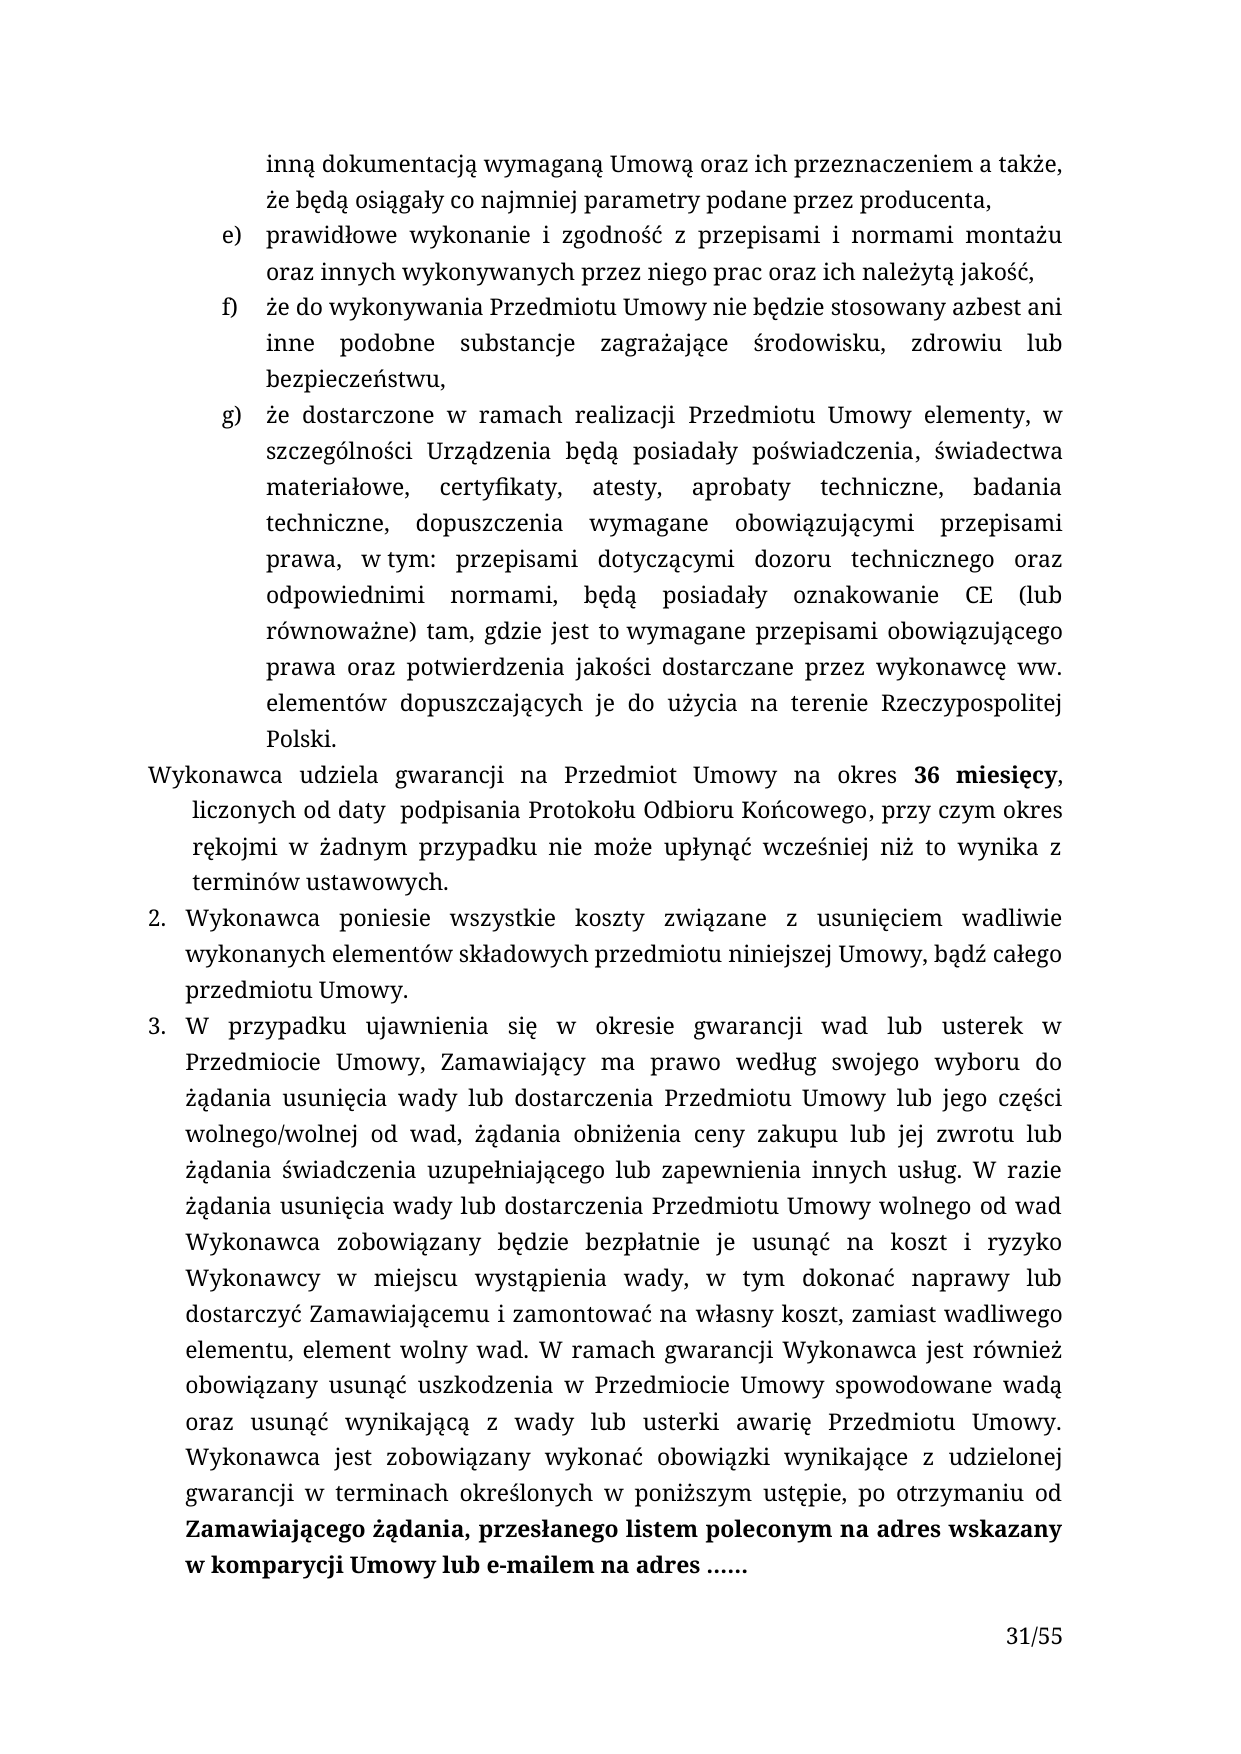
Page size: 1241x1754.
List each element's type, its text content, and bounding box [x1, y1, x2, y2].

list W przypadku ujawnienia się w okresie gwarancji wad lub usterek w Przedmiocie Umowy, Zamawiający ma prawo według swojego wyboru do żądania usunięcia wady lub dostarczenia Przedmiotu Umowy lub jego części wolnego/wolnej od wad, żądania obniżenia ceny zakupu lub jej zwrotu lub żądania świadczenia uzupełniającego lub zapewnienia innych usług. W razie żądania usunięcia wady lub dostarczenia Przedmiotu Umowy wolnego od wad Wykonawca zobowiązany będzie bezpłatnie je usunąć na koszt i ryzyko Wykonawcy w miejscu wystąpienia wady, w tym dokonać naprawy lub dostarczyć Zamawiającemu i zamontować na własny koszt, zamiast wadliwego elementu, element wolny wad. W ramach gwarancji Wykonawca jest również obowiązany usunąć uszkodzenia w Przedmiocie Umowy spowodowane wadą oraz usunąć wynikającą z wady lub usterki awarię Przedmiotu Umowy. Wykonawca jest zobowiązany wykonać obowiązki wynikające z udzielonej gwarancji w terminach określonych w poniższym ustępie, po otrzymaniu od Zamawiającego żądania, przesłanego listem poleconym na adres wskazany w komparycji Umowy lub e-mailem na adres …… [148, 1010, 1063, 1580]
list Wykonawca poniesie wszystkie koszty związane z usunięciem wadliwie wykonanych elementów składowych przedmiotu niniejszej Umowy, bądź całego przedmiotu Umowy. [148, 902, 1063, 1005]
subtitle Wykonawca udziela gwarancji na Przedmiot Umowy na okres 36 miesięcy, liczonych od daty podpisania Protokołu Odbioru Końcowego, przy czym okres rękojmi w żadnym przypadku nie może upłynąć wcześniej niż to wynika z terminów ustawowych. [148, 758, 1063, 898]
list że dostarczone w ramach realizacji Przedmiotu Umowy elementy, w szczególności Urządzenia będą posiadały poświadczenia, świadectwa materiałowe, certyfikaty, atesty, aprobaty techniczne, badania techniczne, dopuszczenia wymagane obowiązującymi przepisami prawa, w tym: przepisami dotyczącymi dozoru technicznego oraz odpowiednimi normami, będą posiadały oznakowanie CE (lub równoważne) tam, gdzie jest to wymagane przepisami obowiązującego prawa oraz potwierdzenia jakości dostarczane przez wykonawcę ww. elementów dopuszczających je do użycia na terenie Rzeczypospolitej Polski. [222, 399, 1063, 754]
list prawidłowe wykonanie i zgodność z przepisami i normami montażu oraz innych wykonywanych przez niego prac oraz ich należytą jakość, [222, 219, 1063, 287]
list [222, 148, 1063, 215]
list że do wykonywania Przedmiotu Umowy nie będzie stosowany azbest ani inne podobne substancje zagrażające środowisku, zdrowiu lub bezpieczeństwu, [222, 291, 1063, 394]
